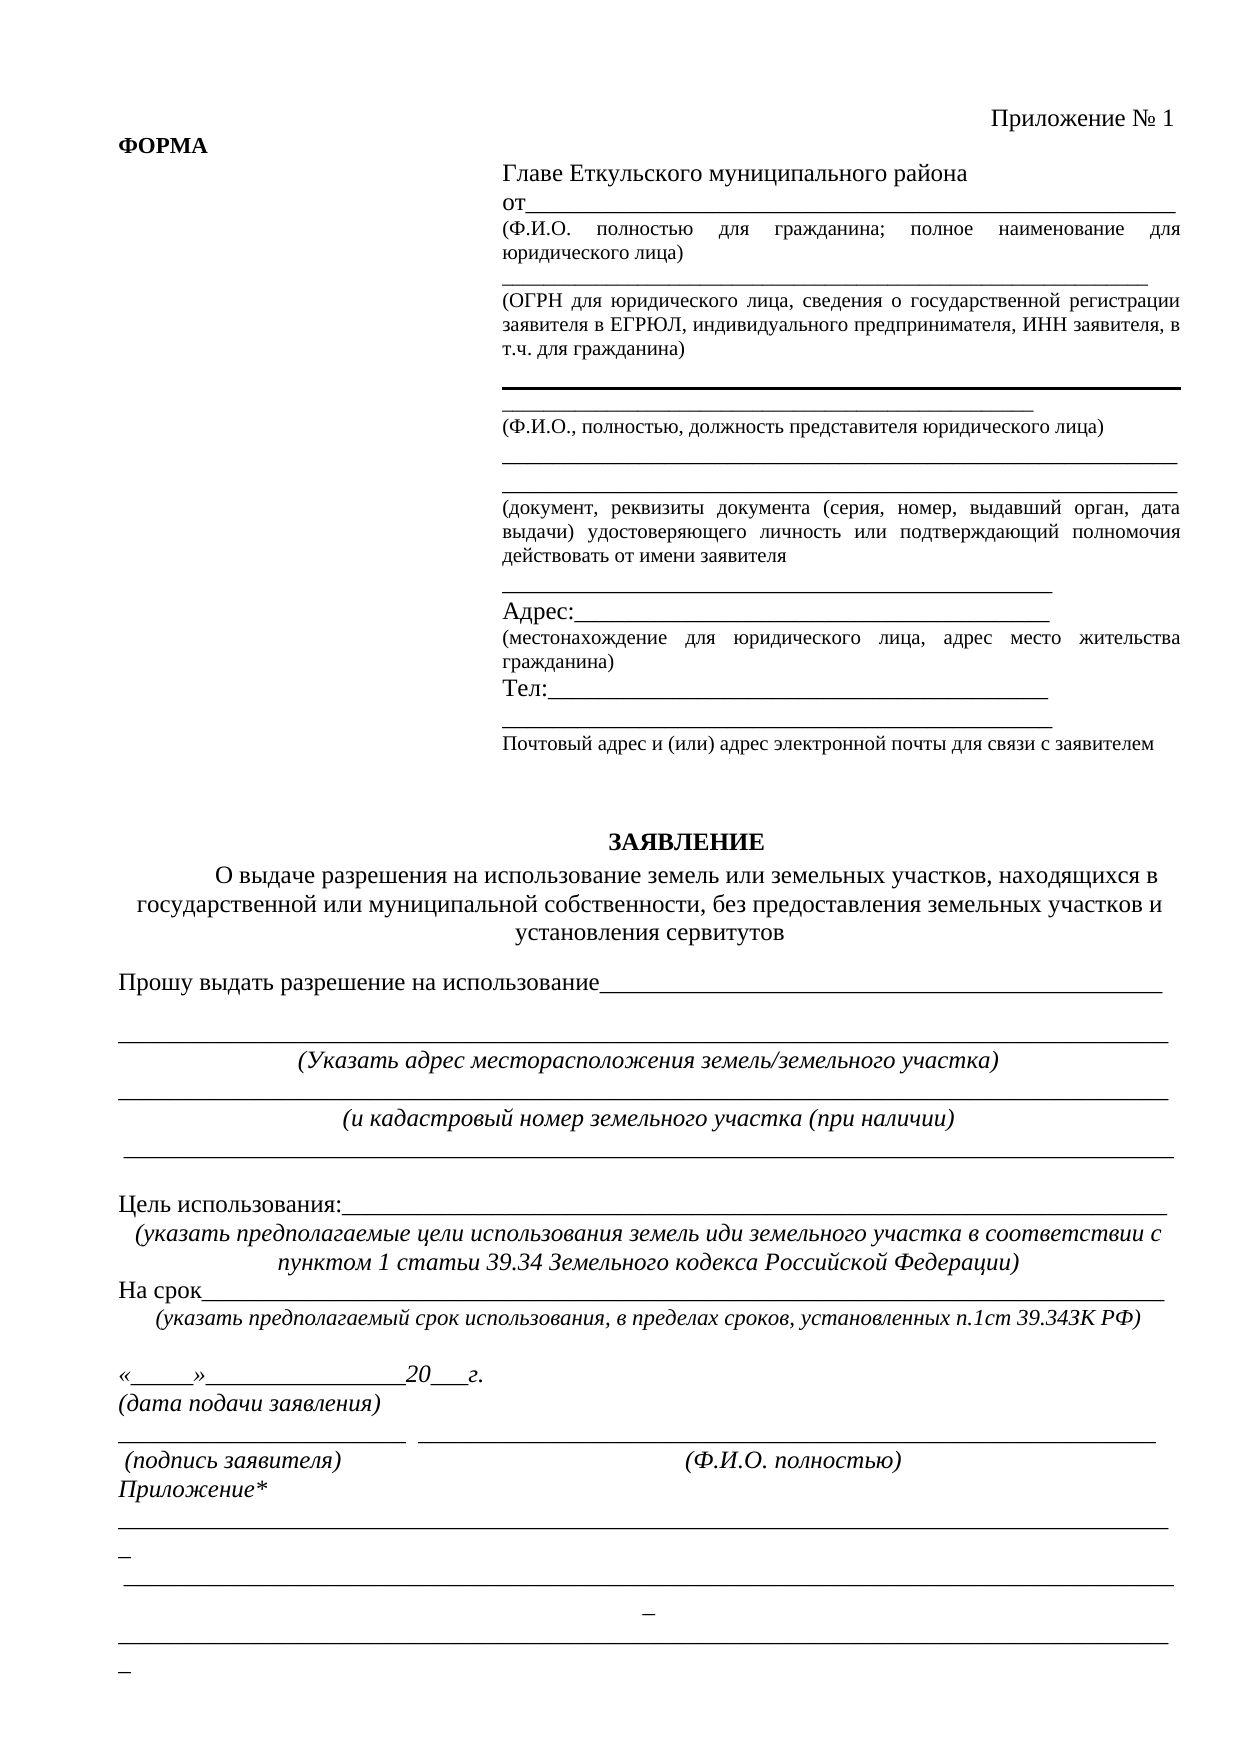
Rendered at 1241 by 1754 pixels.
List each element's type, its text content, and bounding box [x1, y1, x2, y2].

text Приложение № 1 [753, 103, 1181, 132]
text (и кадастровый номер земельного участка (при наличии) [118, 1103, 1181, 1132]
text от____________________________________________________ [502, 187, 1181, 216]
text Прошу выдать разрешение на использование_____________________________________________ [118, 967, 1181, 996]
text На срок_____________________________________________________________________________ [118, 1275, 1181, 1304]
text (дата подачи заявления) [118, 1388, 1181, 1417]
text ____________________________________________ [502, 567, 1181, 596]
text (ОГРН для юридического лица, сведения о государственной регистрации заявителя в ЕГРЮЛ, индивидуального предпринимателя, ИНН заявителя, в т.ч. для гражданина) [502, 288, 1181, 360]
text (подпись заявителя) (Ф.И.О. полностью) [118, 1445, 1181, 1474]
text ЗАЯВЛЕНИЕ [118, 827, 1181, 856]
text (Указать адрес месторасположения земель/земельного участка) [118, 1045, 1181, 1074]
text (местонахождение для юридического лица, адрес место жительства гражданина) [502, 625, 1181, 673]
text Приложение* [118, 1474, 1181, 1503]
text Почтовый адрес и (или) адрес электронной почты для связи с заявителем [502, 731, 1181, 755]
text ___________________________________________________ [502, 390, 1181, 414]
text (Ф.И.О. полностью для гражданина; полное наименование для юридического лица) [502, 216, 1181, 264]
text ____________________________________________________________________________________ [118, 1132, 1181, 1160]
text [118, 1503, 1181, 1560]
text ____________________________________________ [502, 702, 1181, 731]
text «_____»________________20___г. [118, 1359, 1181, 1388]
text О выдаче разрешения на использование земель или земельных участков, находящихся в государственной или муниципальной собственности, без предоставления земельных участков и установления сервитутов [118, 860, 1181, 946]
text Цель использования:__________________________________________________________________ [118, 1189, 1181, 1218]
text ____________________________________________________________________________________________________________(документ, реквизиты документа (серия, номер, выдавший орган, дата выдачи) удостоверяющего личность или подтверждающий полномочия действовать от имени заявителя [502, 438, 1181, 567]
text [118, 1560, 1181, 1618]
text ____________________________________________________________________________________ [118, 1017, 1181, 1045]
text ____________________________________________________________________________________ [118, 1074, 1181, 1103]
text (Ф.И.О., полностью, должность представителя юридического лица) [502, 414, 1181, 438]
text ФОРМА [118, 132, 1181, 158]
text (указать предполагаемый срок использования, в пределах сроков, установленных п.1ст 39.34ЗК РФ) [118, 1304, 1181, 1330]
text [118, 1618, 1181, 1675]
text Адрес:______________________________________ [502, 596, 1181, 625]
text ______________________________________________________________ [502, 264, 1181, 288]
text (указать предполагаемые цели использования земель иди земельного участка в соответствии с пунктом 1 статьи 39.34 Земельного кодекса Российской Федерации) [118, 1218, 1181, 1275]
text Тел:________________________________________ [502, 673, 1181, 702]
text _______________________ ___________________________________________________________ [118, 1417, 1181, 1445]
text Главе Еткульского муниципального района [502, 158, 1181, 187]
